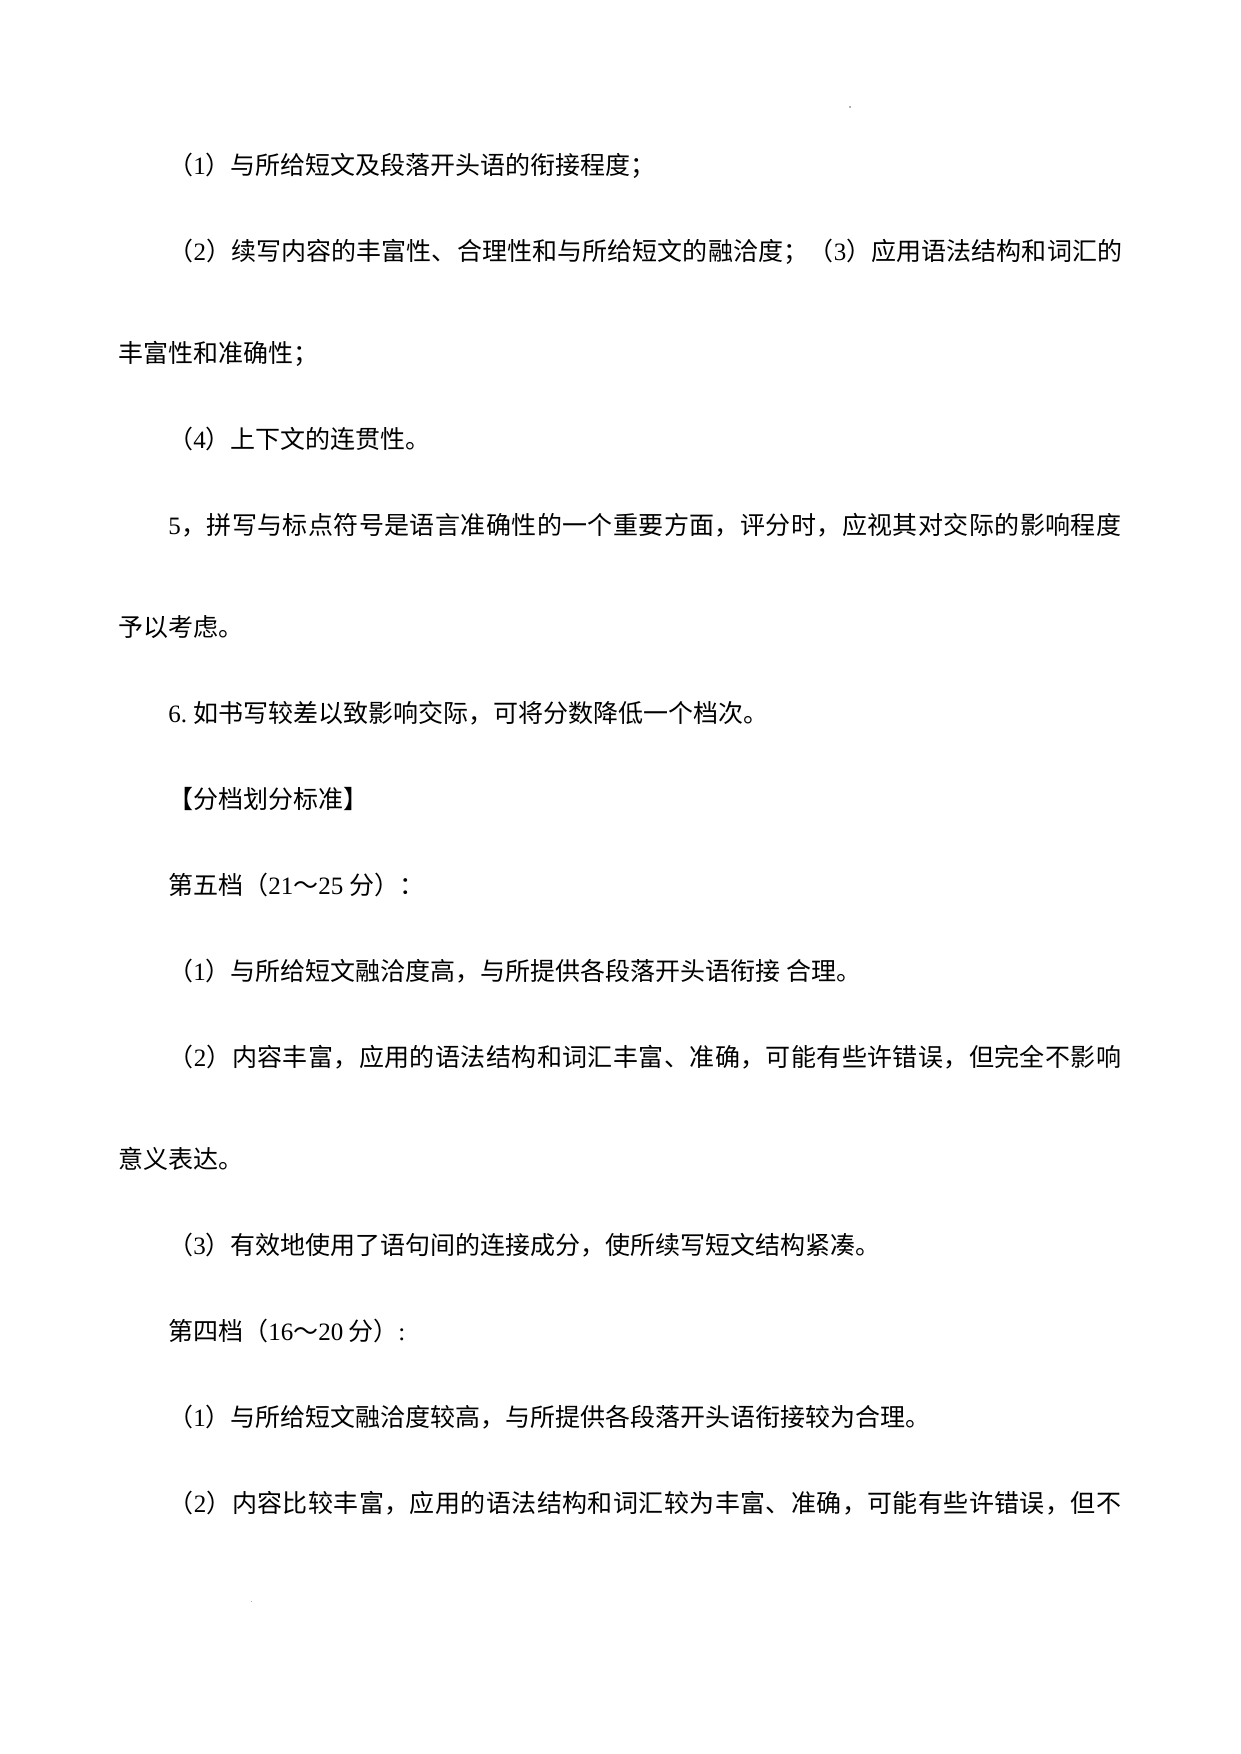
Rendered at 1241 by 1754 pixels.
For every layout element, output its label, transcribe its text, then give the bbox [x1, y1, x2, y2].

text （3）有效地使用了语句间的连接成分，使所续写短文结构紧凑。 [118, 1210, 1122, 1278]
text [118, 1468, 1122, 1536]
text （1）与所给短文融洽度高，与所提供各段落开头语衔接 合理。 [118, 936, 1122, 1004]
text 第五档（21～25 分）： [118, 850, 1122, 918]
text （4）上下文的连贯性。 [118, 404, 1122, 472]
text （2）内容丰富，应用的语法结构和词汇丰富、准确，可能有些许错误，但完全不影响意义表达。 [118, 1022, 1122, 1192]
text （2）续写内容的丰富性、合理性和与所给短文的融洽度；（3）应用语法结构和词汇的丰富性和准确性； [118, 216, 1122, 386]
text （1）与所给短文及段落开头语的衔接程度； [118, 130, 1122, 198]
text 6. 如书写较差以致影响交际，可将分数降低一个档次。 [118, 678, 1122, 746]
text 5，拼写与标点符号是语言准确性的一个重要方面，评分时，应视其对交际的影响程度予以考虑。 [118, 490, 1122, 660]
text 第四档（16～20分）: [118, 1296, 1122, 1364]
text （1）与所给短文融洽度较高，与所提供各段落开头语衔接较为合理。 [118, 1382, 1122, 1450]
text 【分档划分标准】 [118, 764, 1122, 832]
